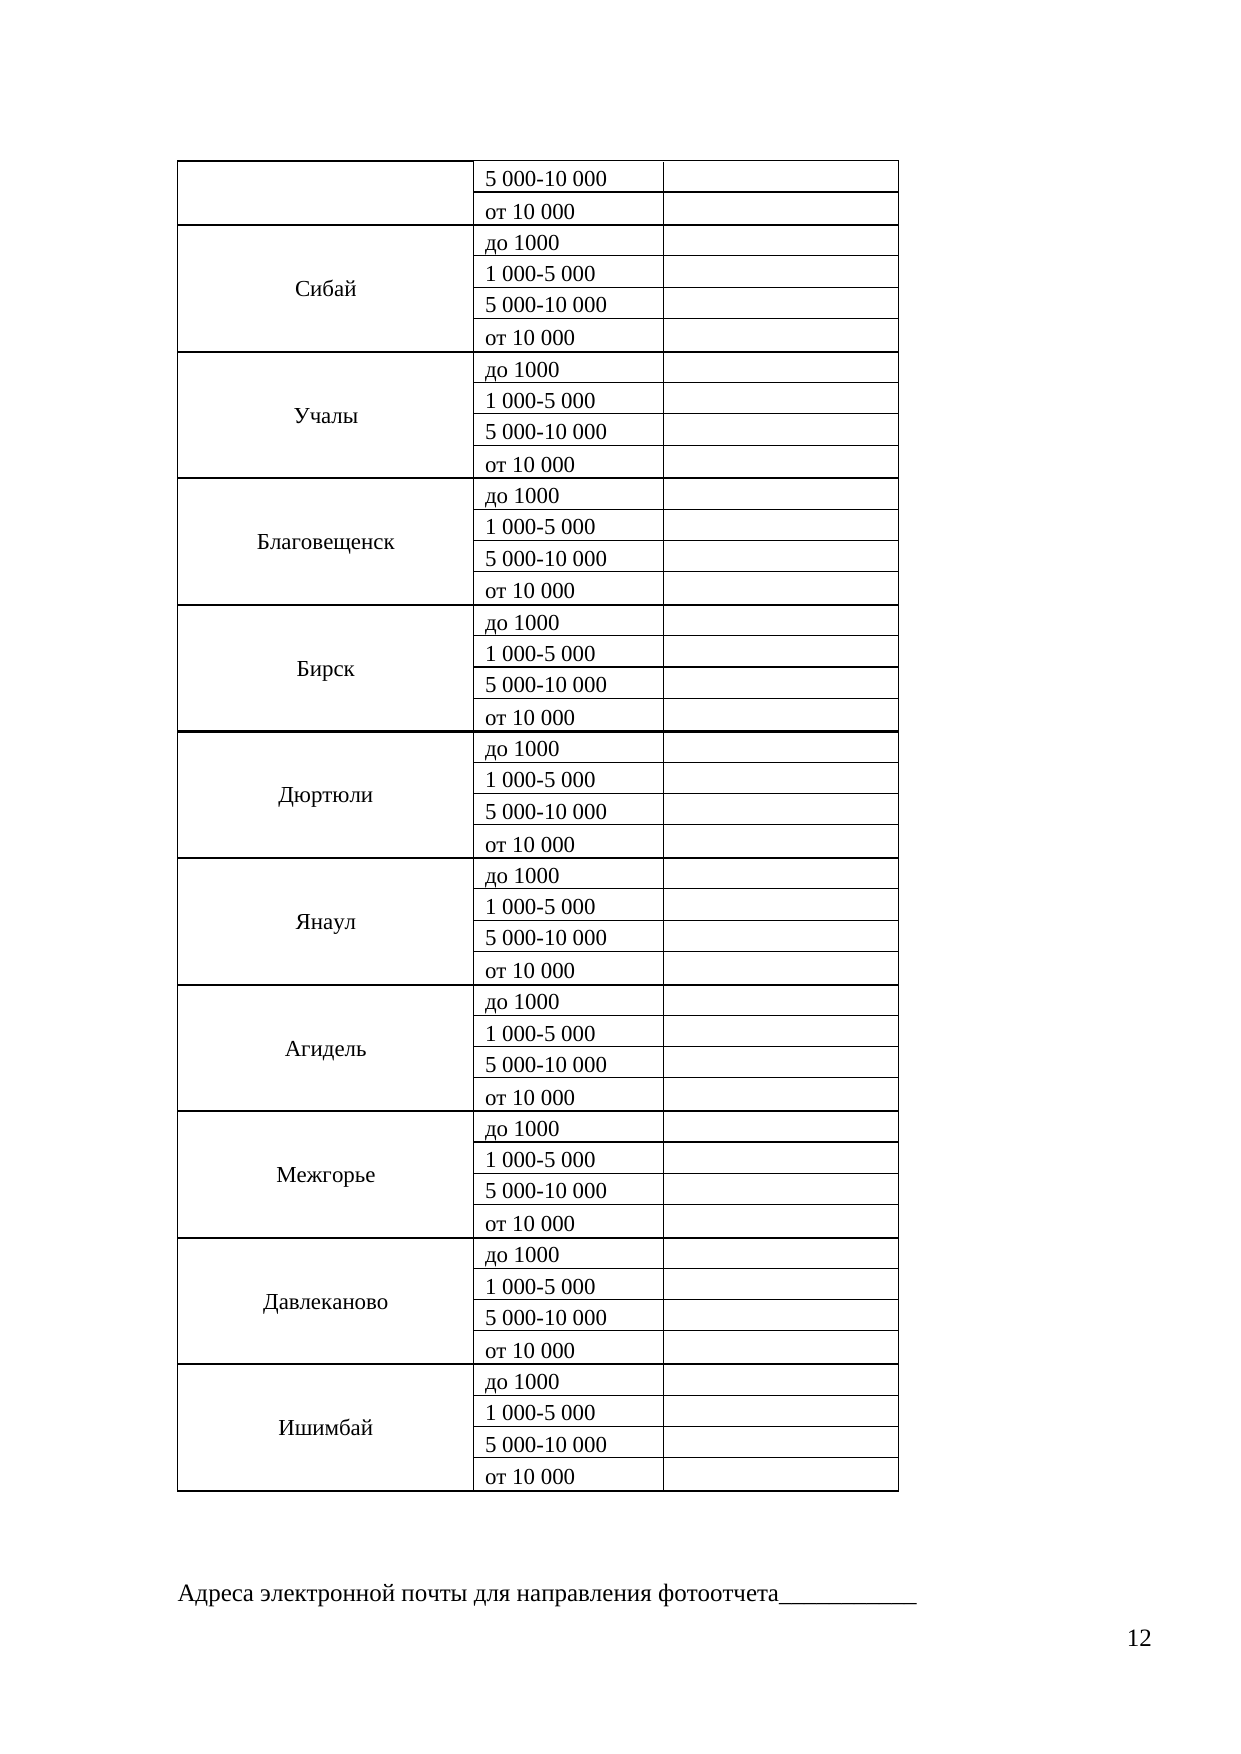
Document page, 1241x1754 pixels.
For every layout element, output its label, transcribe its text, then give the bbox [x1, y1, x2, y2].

table_cell от 10 000 [474, 1331, 663, 1363]
table_cell 1 000-5 000 [474, 763, 663, 793]
table_cell Сибай [178, 226, 473, 351]
table_cell до 1000 [474, 353, 663, 382]
table_cell [664, 541, 898, 571]
table_cell 1 000-5 000 [474, 1396, 663, 1426]
table_cell от 10 000 [474, 825, 663, 857]
table_cell Межгорье [178, 1112, 473, 1237]
table_cell [664, 733, 898, 762]
table_cell до 1000 [474, 986, 663, 1015]
table_cell [664, 226, 898, 255]
table_cell 1 000-5 000 [474, 256, 663, 287]
table_cell [664, 510, 898, 540]
table_cell [664, 256, 898, 287]
table_cell [664, 1427, 898, 1457]
table_cell [664, 825, 898, 857]
table_cell [664, 319, 898, 351]
table_cell 1 000-5 000 [474, 1143, 663, 1173]
table_cell [664, 572, 898, 604]
table_cell [664, 1112, 898, 1141]
table_cell [664, 1205, 898, 1237]
table_cell от 10 000 [474, 1458, 663, 1490]
table_cell [664, 889, 898, 919]
table_cell [664, 193, 898, 224]
table_cell [664, 1269, 898, 1299]
table_cell 5 000-10 000 [474, 1300, 663, 1330]
table_cell Учалы [178, 353, 473, 477]
table_cell [664, 668, 898, 698]
table_cell 5 000-10 000 [474, 921, 663, 951]
table_cell Агидель [178, 986, 473, 1110]
table_cell 1 000-5 000 [474, 510, 663, 540]
table_cell до 1000 [474, 226, 663, 255]
table_cell до 1000 [474, 479, 663, 508]
table_cell от 10 000 [474, 1078, 663, 1110]
table_cell 5 000-10 000 [474, 161, 663, 191]
table_cell Дюртюли [178, 733, 473, 857]
table_cell [664, 763, 898, 793]
table_cell 5 000-10 000 [474, 794, 663, 824]
text Адреса электронной почты для направления фотоотчета___________ [177, 1578, 1152, 1607]
table_cell 1 000-5 000 [474, 889, 663, 919]
table_cell от 10 000 [474, 572, 663, 604]
table_cell 5 000-10 000 [474, 1174, 663, 1204]
table_cell [664, 414, 898, 444]
table_cell [664, 1078, 898, 1110]
table_cell от 10 000 [474, 952, 663, 983]
table_cell [664, 699, 898, 730]
table_cell [664, 1174, 898, 1204]
table_cell Благовещенск [178, 479, 473, 604]
table_cell от 10 000 [474, 699, 663, 730]
table_cell [664, 1458, 898, 1490]
table_cell Давлеканово [178, 1239, 473, 1363]
table_cell Бирск [178, 606, 473, 730]
table_cell [663, 161, 898, 191]
table_cell [664, 288, 898, 318]
table_cell от 10 000 [474, 319, 663, 351]
table_cell 5 000-10 000 [474, 1047, 663, 1077]
table_cell 5 000-10 000 [474, 1427, 663, 1457]
table_cell 5 000-10 000 [474, 414, 663, 444]
table_cell [664, 1143, 898, 1173]
table_cell 1 000-5 000 [474, 1269, 663, 1299]
table_cell [664, 921, 898, 951]
table_cell [664, 794, 898, 824]
table_cell до 1000 [474, 606, 663, 635]
table_cell [664, 1239, 898, 1268]
table_cell до 1000 [474, 859, 663, 888]
table_cell 1 000-5 000 [474, 1016, 663, 1046]
table_cell [664, 986, 898, 1015]
table_cell [664, 1300, 898, 1330]
table_cell [664, 1047, 898, 1077]
table_cell Янаул [178, 859, 473, 983]
table_cell 1 000-5 000 [474, 636, 663, 666]
table_cell до 1000 [474, 733, 663, 762]
table_cell [664, 606, 898, 635]
table_cell [664, 353, 898, 382]
table_cell [664, 1396, 898, 1426]
table_cell [664, 1365, 898, 1394]
table_cell до 1000 [474, 1112, 663, 1141]
table_cell [664, 479, 898, 508]
table_cell от 10 000 [474, 1205, 663, 1237]
table_cell [664, 1016, 898, 1046]
table_cell [664, 383, 898, 413]
table_cell [664, 1331, 898, 1363]
table_cell 5 000-10 000 [474, 541, 663, 571]
table_cell 1 000-5 000 [474, 383, 663, 413]
table_cell до 1000 [474, 1239, 663, 1268]
table_cell от 10 000 [474, 446, 663, 477]
table_cell [664, 859, 898, 888]
table_cell от 10 000 [474, 193, 663, 224]
table_cell 5 000-10 000 [474, 288, 663, 318]
table_cell до 1000 [474, 1365, 663, 1394]
table_cell 5 000-10 000 [474, 668, 663, 698]
table_cell [664, 636, 898, 666]
table_cell [664, 952, 898, 983]
table_cell Ишимбай [178, 1365, 473, 1490]
table_cell [664, 446, 898, 477]
